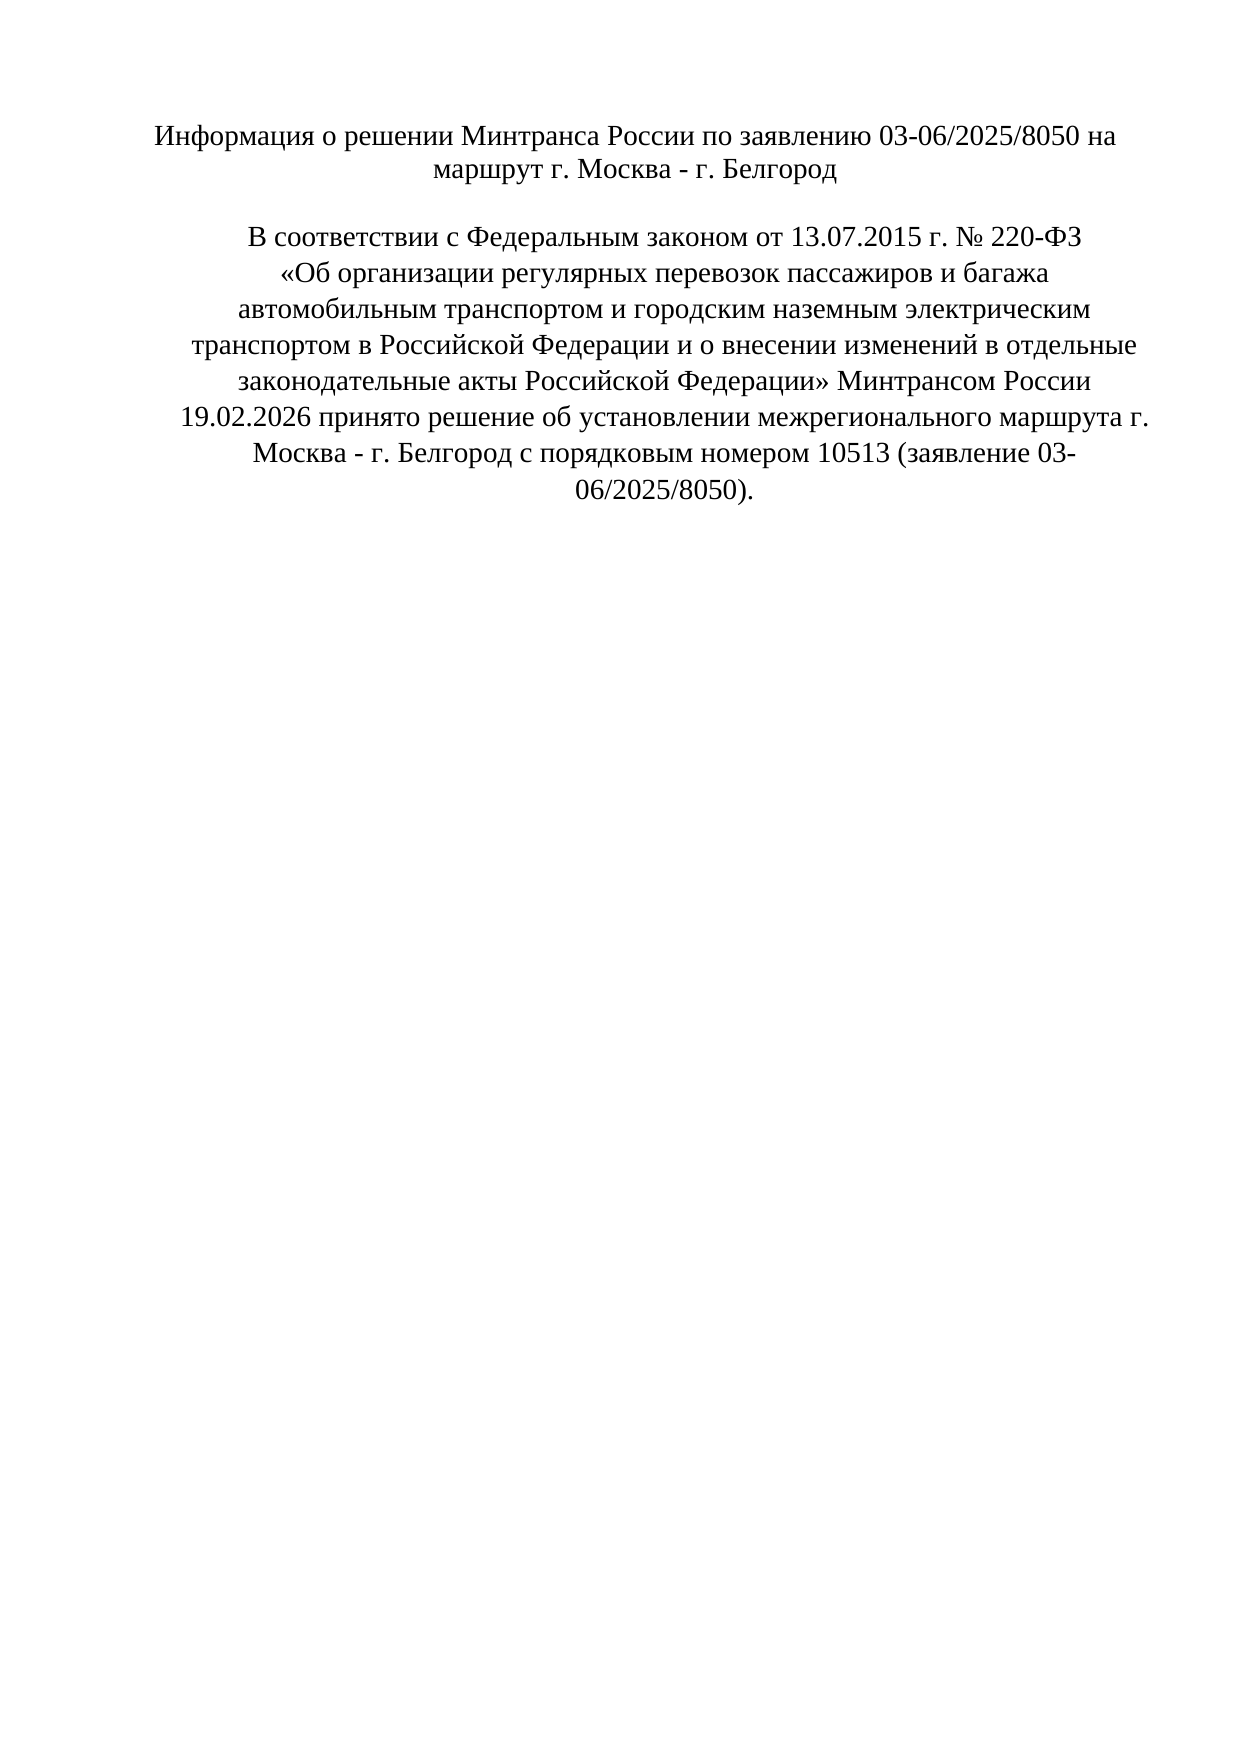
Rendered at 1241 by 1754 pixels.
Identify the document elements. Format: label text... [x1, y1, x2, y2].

text Информация о решении Минтранса России по заявлению 03-06/2025/8050 на маршрут г. Москва - г. Белгород [118, 118, 1152, 185]
text В соответствии с Федеральным законом от 13.07.2015 г. № 220-ФЗ «Об организации регулярных перевозок пассажиров и багажа автомобильным транспортом и городским наземным электрическим транспортом в Российской Федерации и о внесении изменений в отдельные законодательные акты Российской Федерации» Минтрансом России 19.02.2026 принято решение об установлении межрегионального маршрута г. Москва - г. Белгород с порядковым номером 10513 (заявление 03-06/2025/8050). [177, 219, 1152, 505]
